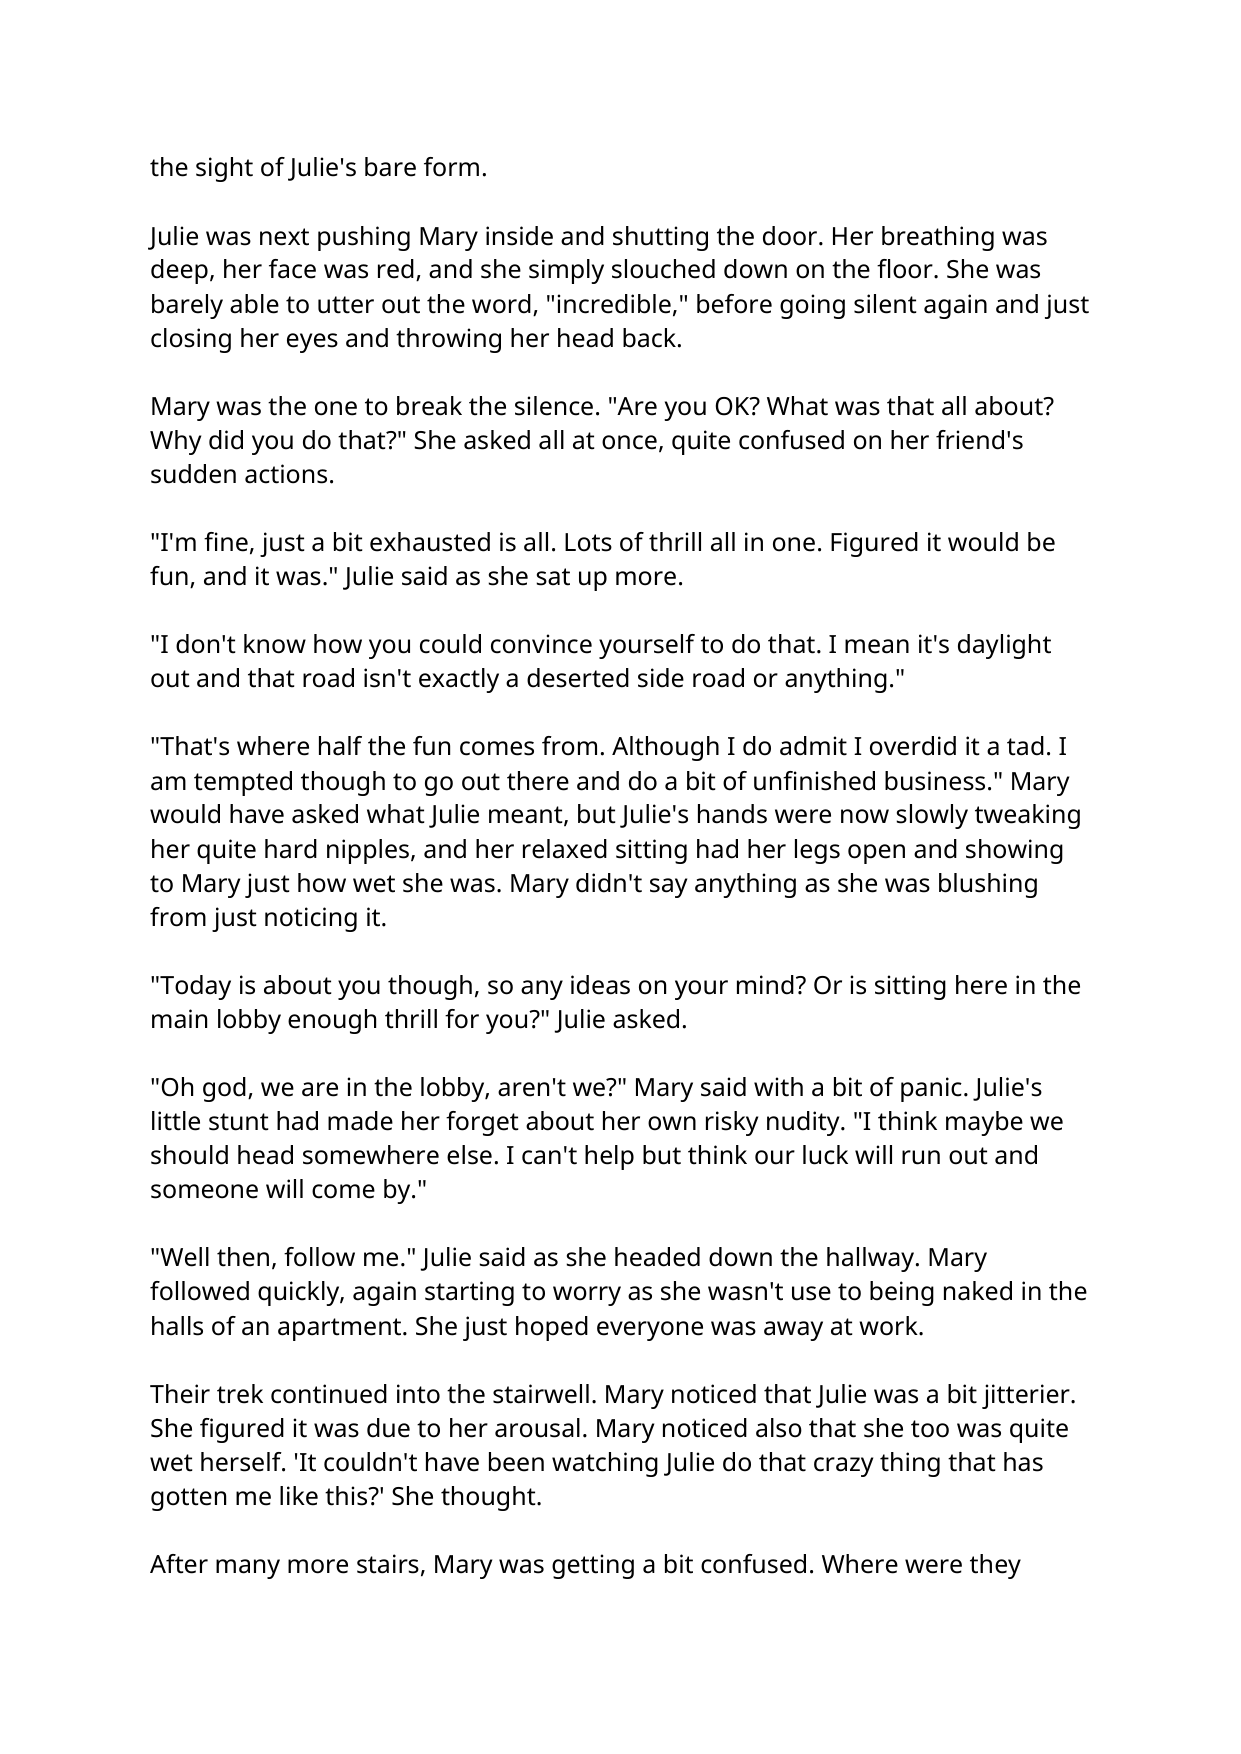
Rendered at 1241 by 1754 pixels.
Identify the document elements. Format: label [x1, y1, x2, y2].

text [150, 150, 1090, 1581]
